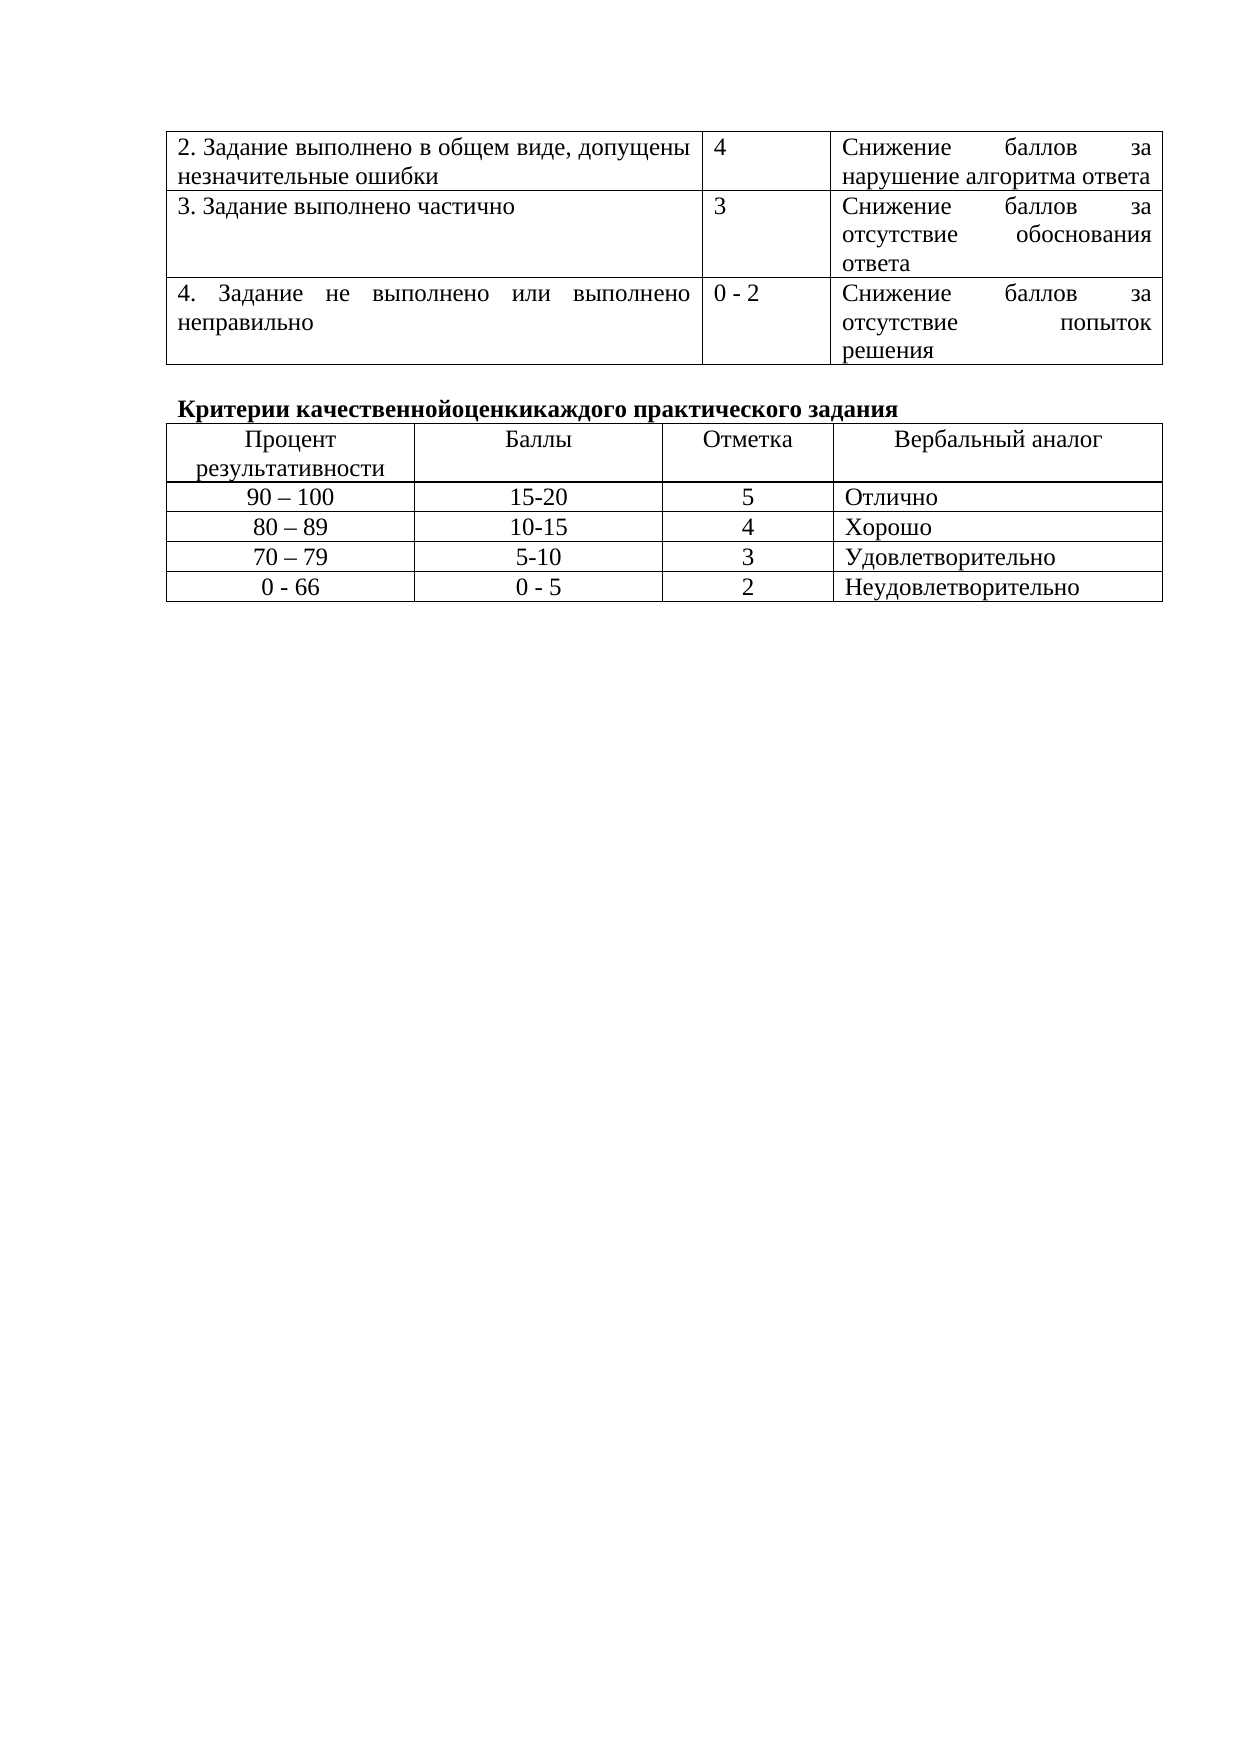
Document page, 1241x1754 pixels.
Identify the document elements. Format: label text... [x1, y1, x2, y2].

table_header Процент результативности [167, 424, 414, 481]
text Критерии качественнойоценкикаждого практического задания [177, 394, 1152, 423]
table_cell 90 – 100 [167, 483, 414, 511]
table_cell 3 [703, 191, 830, 277]
table_header Отметка [663, 424, 833, 481]
table_cell 10-15 [415, 512, 662, 541]
table_cell Отлично [834, 483, 1162, 511]
table_header Баллы [415, 424, 662, 481]
table_cell 0 - 2 [703, 278, 830, 364]
table_cell 0 - 5 [415, 572, 662, 601]
table_cell Хорошо [834, 512, 1162, 541]
table_cell 2 [663, 572, 833, 601]
table_cell 80 – 89 [167, 512, 414, 541]
table_cell 2. Задание выполнено в общем виде, допущены незначительные ошибки [167, 132, 702, 190]
table_cell 5-10 [415, 542, 662, 571]
table_cell 4. Задание не выполнено или выполнено неправильно [167, 278, 702, 364]
table_header Вербальный аналог [834, 424, 1162, 481]
table_cell 70 – 79 [167, 542, 414, 571]
table_cell 0 - 66 [167, 572, 414, 601]
table_cell Удовлетворительно [834, 542, 1162, 571]
table_cell Снижение баллов за отсутствие попыток решения [831, 278, 1162, 364]
table_cell 4 [663, 512, 833, 541]
table_cell Неудовлетворительно [834, 572, 1162, 601]
table_cell Снижение баллов за нарушение алгоритма ответа [831, 132, 1162, 190]
table_cell 3 [663, 542, 833, 571]
table_cell 3. Задание выполнено частично [167, 191, 702, 277]
table_cell 15-20 [415, 483, 662, 511]
table_cell 5 [663, 483, 833, 511]
table_cell 4 [703, 132, 830, 190]
table_cell Снижение баллов за отсутствие обоснования ответа [831, 191, 1162, 277]
